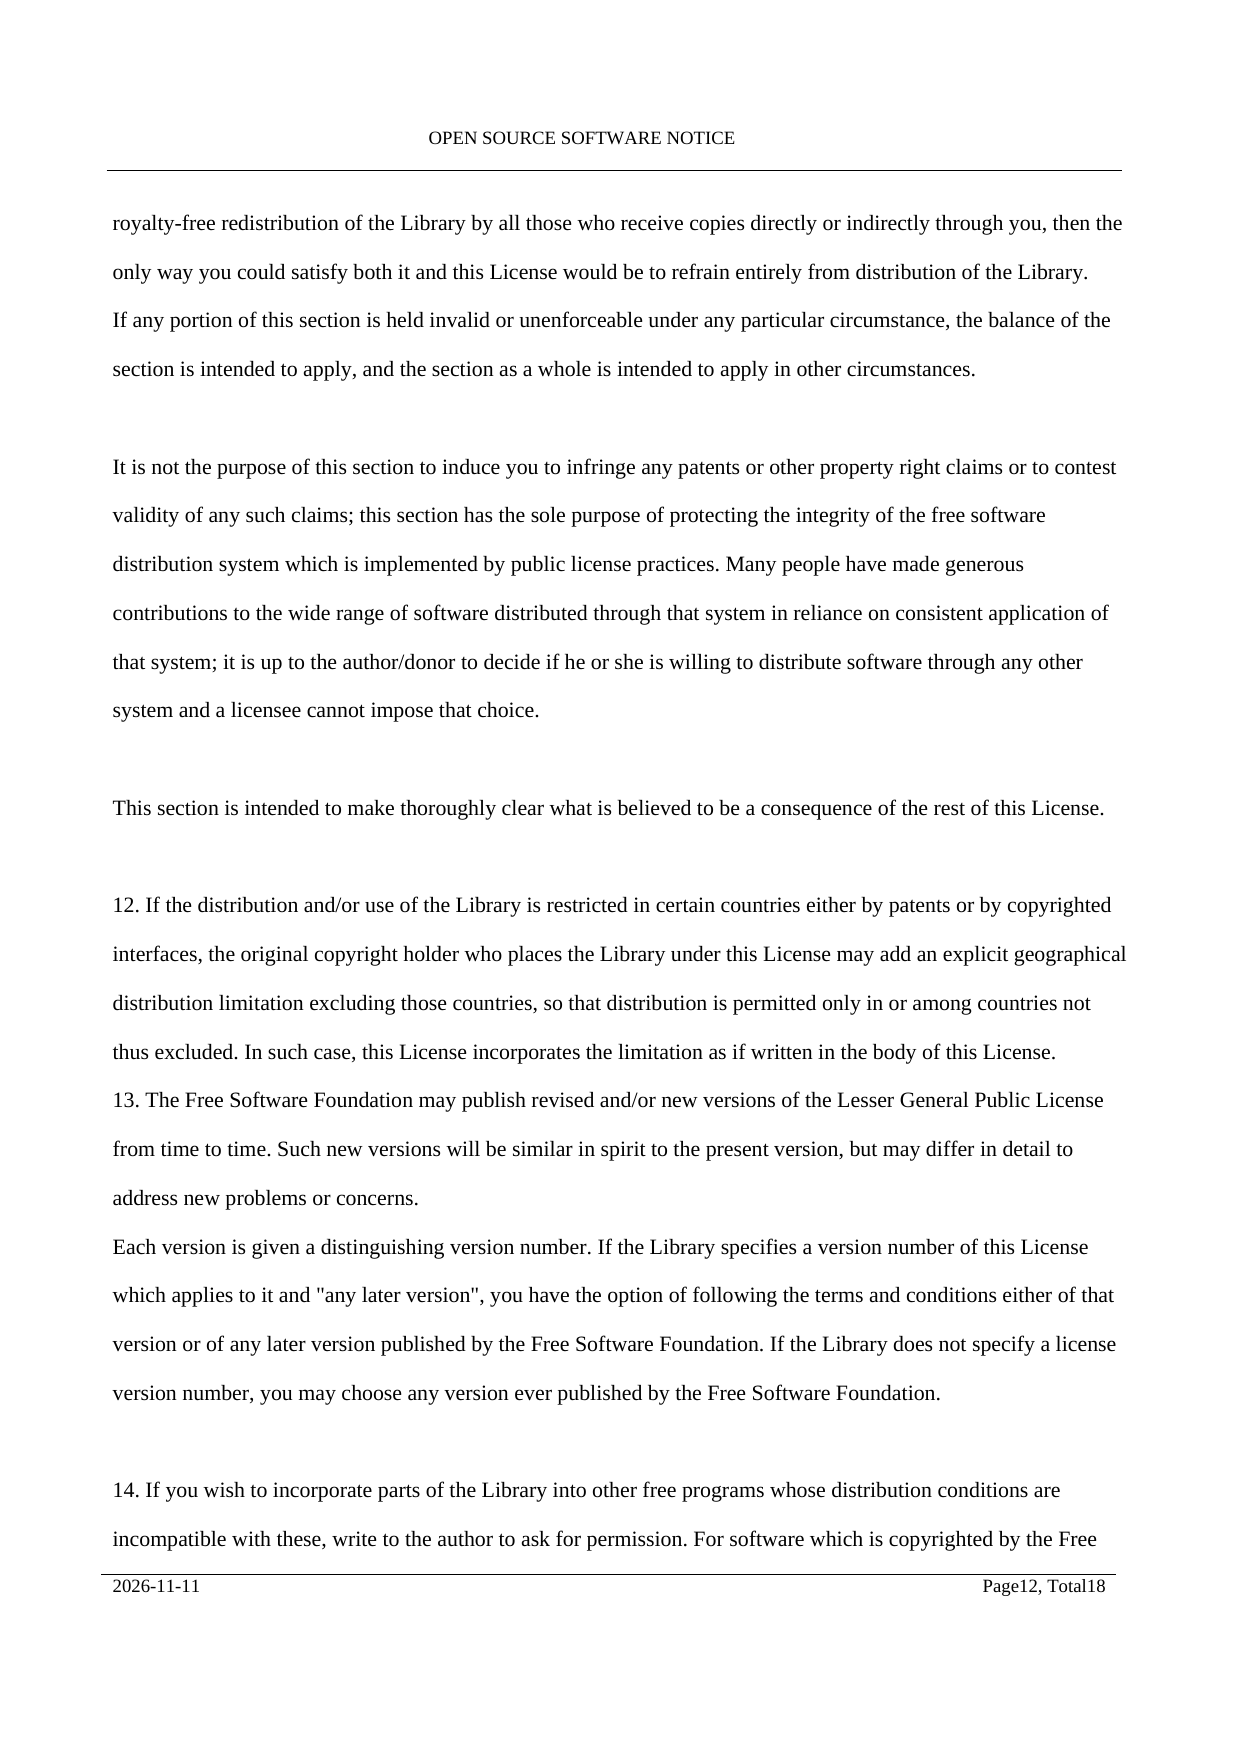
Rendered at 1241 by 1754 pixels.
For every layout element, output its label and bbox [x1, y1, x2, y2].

text [112, 206, 1128, 1555]
